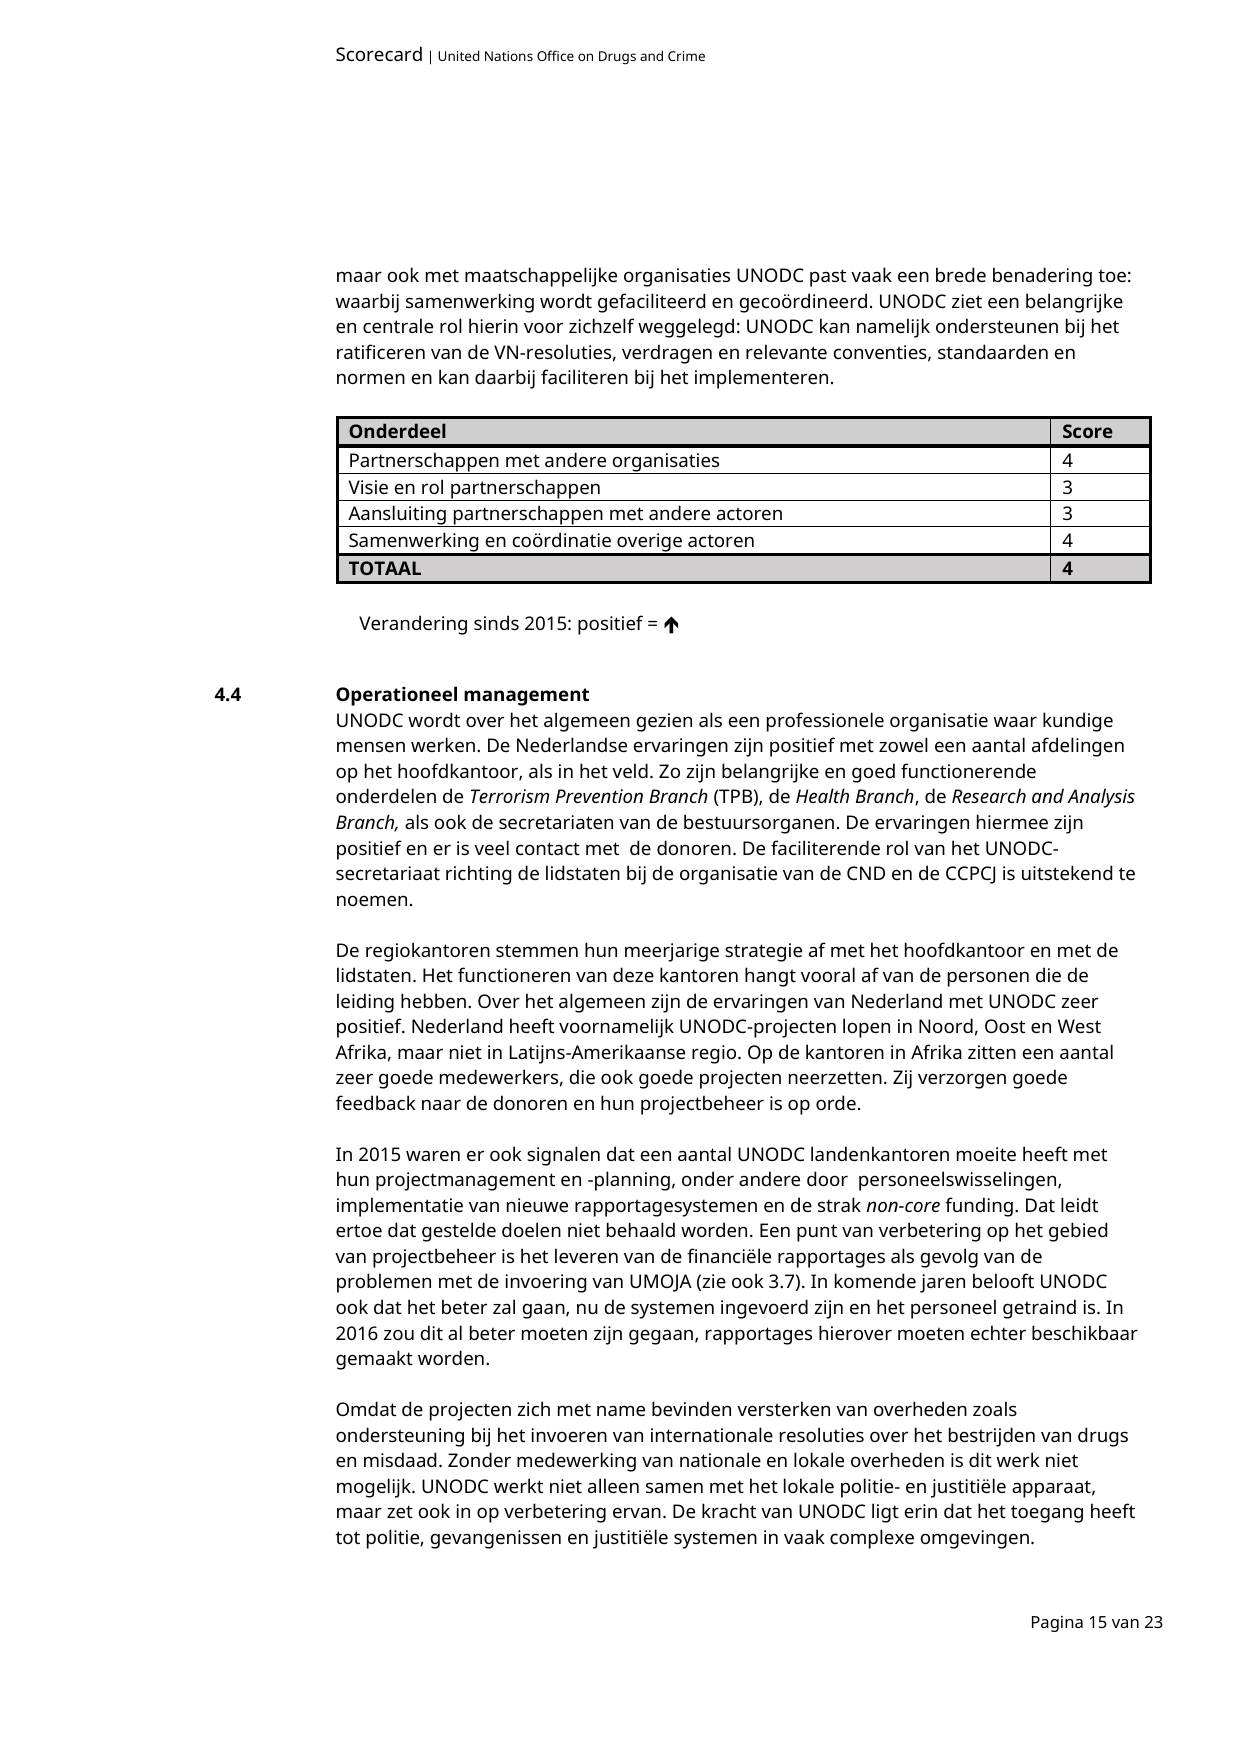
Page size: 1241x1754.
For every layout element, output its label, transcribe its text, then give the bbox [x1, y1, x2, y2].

table_cell 4 [1051, 448, 1149, 473]
table_cell Samenwerking en coördinatie overige actoren [339, 527, 1050, 553]
table_cell Aansluiting partnerschappen met andere actoren [339, 501, 1050, 526]
text Omdat de projecten zich met name bevinden versterken van overheden zoals ondersteuning bij het invoeren van internationale resoluties over het bestrijden van drugs en misdaad. Zonder medewerking van nationale en lokale overheden is dit werk niet mogelijk. UNODC werkt niet alleen samen met het lokale politie- en justitiële apparaat, maar zet ook in op verbetering ervan. De kracht van UNODC ligt erin dat het toegang heeft tot politie, gevangenissen en justitiële systemen in vaak complexe omgevingen. [335, 1396, 1140, 1549]
text UNODC wordt over het algemeen gezien als een professionele organisatie waar kundige mensen werken. De Nederlandse ervaringen zijn positief met zowel een aantal afdelingen op het hoofdkantoor, als in het veld. Zo zijn belangrijke en goed functionerende onderdelen de Terrorism Prevention Branch (TPB), de Health Branch, de Research and Analysis Branch, als ook de secretariaten van de bestuursorganen. De ervaringen hiermee zijn positief en er is veel contact met de donoren. De faciliterende rol van het UNODC-secretariaat richting de lidstaten bij de organisatie van de CND en de CCPCJ is uitstekend te noemen. [335, 707, 1140, 911]
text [335, 262, 1140, 390]
table_cell 3 [1051, 474, 1149, 499]
table_cell 4 [1051, 527, 1149, 553]
table_cell Visie en rol partnerschappen [339, 474, 1050, 499]
text De regiokantoren stemmen hun meerjarige strategie af met het hoofdkantoor en met de lidstaten. Het functioneren van deze kantoren hangt vooral af van de personen die de leiding hebben. Over het algemeen zijn de ervaringen van Nederland met UNODC zeer positief. Nederland heeft voornamelijk UNODC-projecten lopen in Noord, Oost en West Afrika, maar niet in Latijns-Amerikaanse regio. Op de kantoren in Afrika zitten een aantal zeer goede medewerkers, die ook goede projecten neerzetten. Zij verzorgen goede feedback naar de donoren en hun projectbeheer is op orde. [335, 937, 1140, 1116]
table_header Onderdeel [339, 419, 1050, 444]
table_cell 4 [1051, 556, 1149, 581]
text In 2015 waren er ook signalen dat een aantal UNODC landenkantoren moeite heeft met hun projectmanagement en -planning, onder andere door personeelswisselingen, implementatie van nieuwe rapportagesystemen en de strak non-core funding. Dat leidt ertoe dat gestelde doelen niet behaald worden. Een punt van verbetering op het gebied van projectbeheer is het leveren van de financiële rapportages als gevolg van de problemen met de invoering van UMOJA (zie ook 3.7). In komende jaren belooft UNODC ook dat het beter zal gaan, nu de systemen ingevoerd zijn en het personeel getraind is. In 2016 zou dit al beter moeten zijn gegaan, rapportages hierover moeten echter beschikbaar gemaakt worden. [335, 1141, 1140, 1371]
table_cell Partnerschappen met andere organisaties [339, 448, 1050, 473]
subtitle 4.4 Operationeel management [214, 682, 1140, 707]
table_header Score [1051, 419, 1149, 444]
table_cell 3 [1051, 501, 1149, 526]
text Verandering sinds 2015: positief = [335, 610, 1140, 635]
table_cell TOTAAL [339, 556, 1050, 581]
